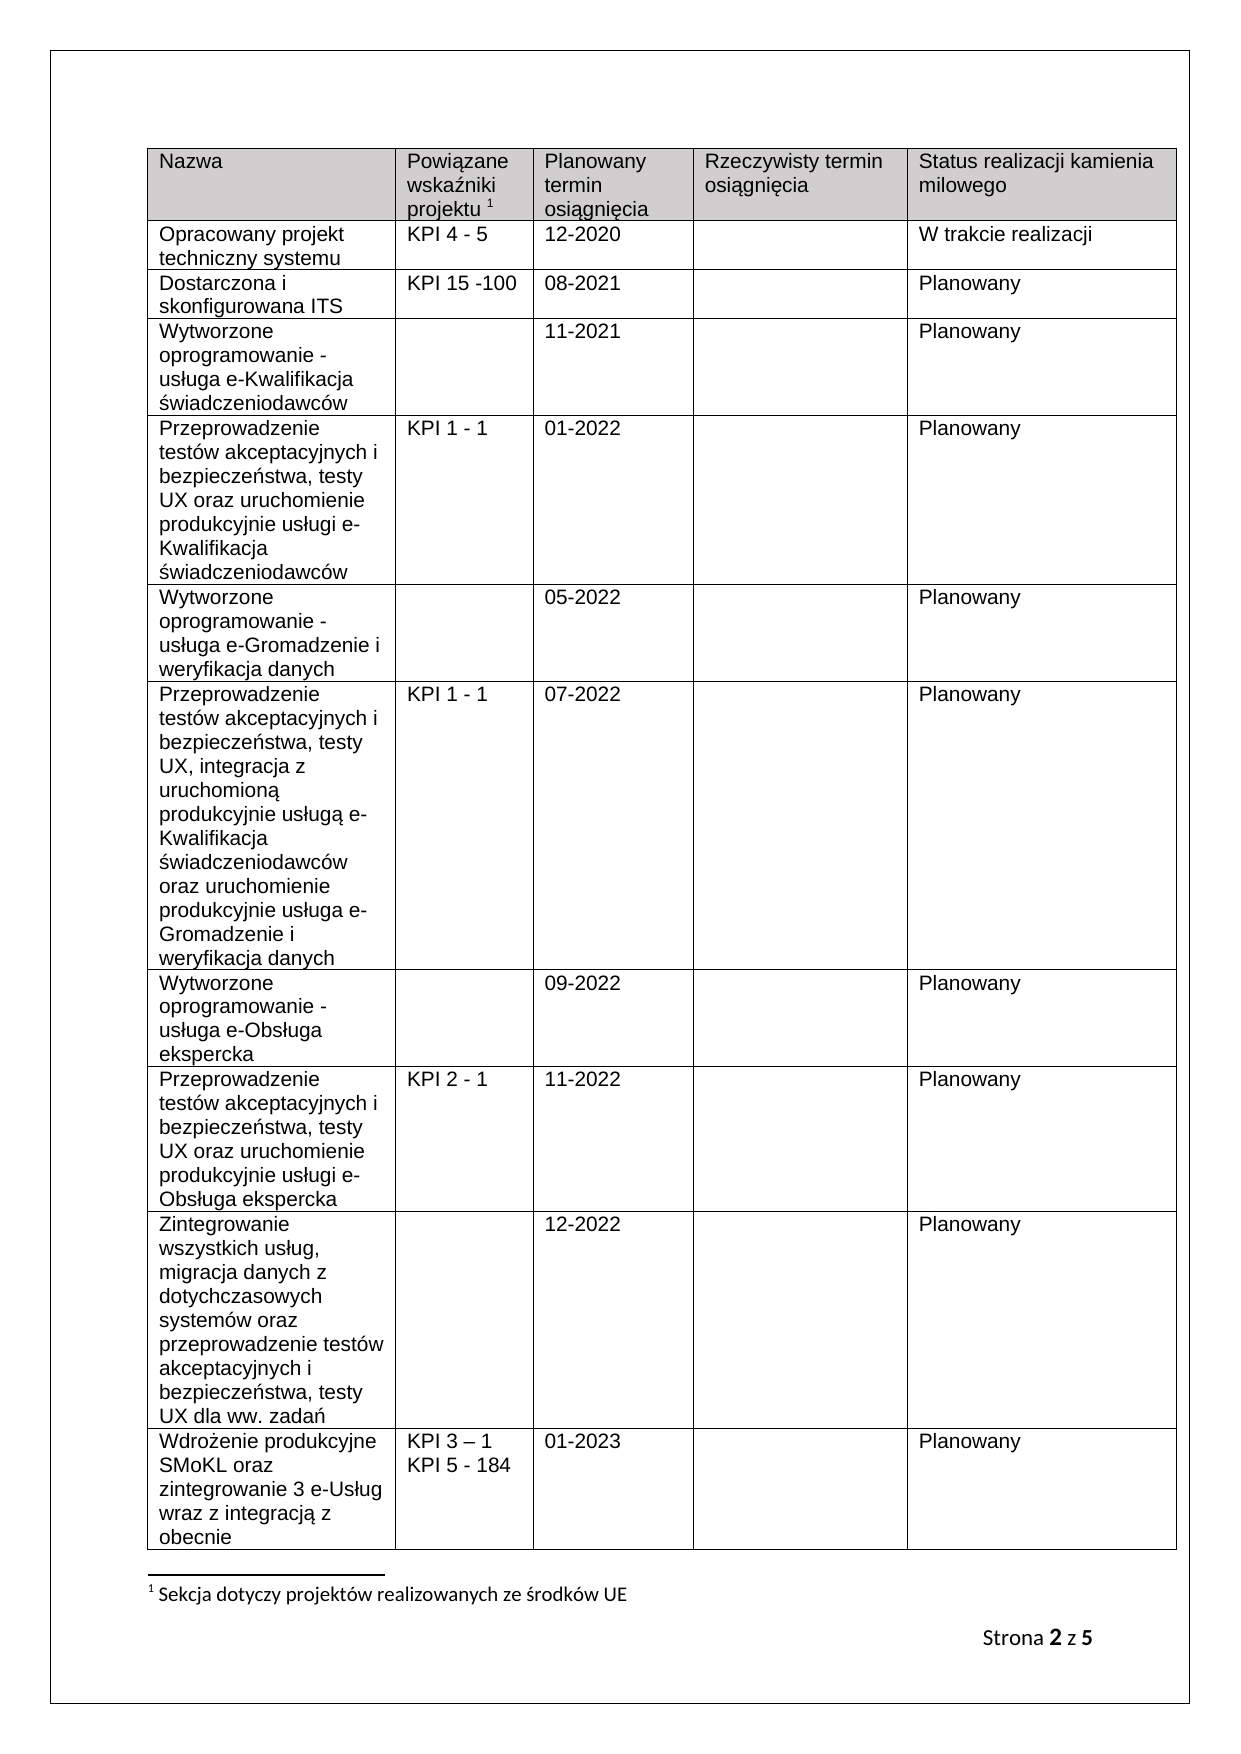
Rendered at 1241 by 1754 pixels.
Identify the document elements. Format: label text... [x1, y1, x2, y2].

table_cell Przeprowadzenie testów akceptacyjnych i bezpieczeństwa, testy UX, integracja z uruchomioną produkcyjnie usługą e-Kwalifikacja świadczeniodawców oraz uruchomienie produkcyjnie usługa e-Gromadzenie i weryfikacja danych [148, 682, 395, 969]
table_cell Planowany [908, 1429, 1176, 1548]
table_cell Przeprowadzenie testów akceptacyjnych i bezpieczeństwa, testy UX oraz uruchomienie produkcyjnie usługi e-Obsługa ekspercka [148, 1067, 395, 1211]
table_cell 09-2022 [534, 970, 693, 1066]
table_cell [694, 1212, 907, 1428]
table_cell [694, 682, 907, 969]
table_cell Planowany [908, 1067, 1176, 1211]
table_cell Planowany [908, 585, 1176, 681]
table_cell Planowany [908, 319, 1176, 415]
table_cell Wytworzone oprogramowanie - usługa e-Kwalifikacja świadczeniodawców [148, 319, 395, 415]
table_cell 01-2022 [534, 416, 693, 584]
table_cell KPI 4 - 5 [396, 221, 533, 269]
table_cell KPI 2 - 1 [396, 1067, 533, 1211]
table_cell Planowany [908, 1212, 1176, 1428]
table_cell 01-2023 [534, 1429, 693, 1548]
table_cell Przeprowadzenie testów akceptacyjnych i bezpieczeństwa, testy UX oraz uruchomienie produkcyjnie usługi e-Kwalifikacja świadczeniodawców [148, 416, 395, 584]
table_cell [694, 221, 907, 269]
table_cell [396, 1212, 533, 1428]
table_cell Planowany [908, 270, 1176, 318]
table_cell KPI 3 – 1 KPI 5 - 184 [396, 1429, 533, 1548]
table_cell [396, 970, 533, 1066]
table_cell 05-2022 [534, 585, 693, 681]
table_cell [694, 585, 907, 681]
table_cell Planowany [908, 682, 1176, 969]
table_cell 08-2021 [534, 270, 693, 318]
table_cell 12-2022 [534, 1212, 693, 1428]
table_cell W trakcie realizacji [908, 221, 1176, 269]
table_cell KPI 1 - 1 [396, 682, 533, 969]
table_cell [694, 1429, 907, 1548]
table_cell 07-2022 [534, 682, 693, 969]
table_cell Dostarczona i skonfigurowana ITS [148, 270, 395, 318]
table_header Status realizacji kamienia milowego [908, 149, 1176, 220]
table_cell Zintegrowanie wszystkich usług, migracja danych z dotychczasowych systemów oraz przeprowadzenie testów akceptacyjnych i bezpieczeństwa, testy UX dla ww. zadań [148, 1212, 395, 1428]
table_cell 11-2021 [534, 319, 693, 415]
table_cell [148, 1429, 395, 1548]
table_cell [694, 970, 907, 1066]
table_cell 12-2020 [534, 221, 693, 269]
table_cell Wytworzone oprogramowanie - usługa e-Obsługa ekspercka [148, 970, 395, 1066]
table_cell Opracowany projekt techniczny systemu [148, 221, 395, 269]
table_cell KPI 15 -100 [396, 270, 533, 318]
table_cell [694, 1067, 907, 1211]
table_cell [396, 319, 533, 415]
table_header Nazwa [148, 149, 395, 220]
table_cell [694, 270, 907, 318]
table_cell Wytworzone oprogramowanie - usługa e-Gromadzenie i weryfikacja danych [148, 585, 395, 681]
table_cell Planowany [908, 416, 1176, 584]
table_cell [396, 585, 533, 681]
table_cell 11-2022 [534, 1067, 693, 1211]
table_cell Planowany [908, 970, 1176, 1066]
table_header Rzeczywisty termin osiągnięcia [694, 149, 907, 220]
table_cell [694, 416, 907, 584]
table_cell [694, 319, 907, 415]
table_header Powiązane wskaźniki projektu [396, 149, 533, 220]
table_cell KPI 1 - 1 [396, 416, 533, 584]
table_header Planowany termin osiągnięcia [534, 149, 693, 220]
